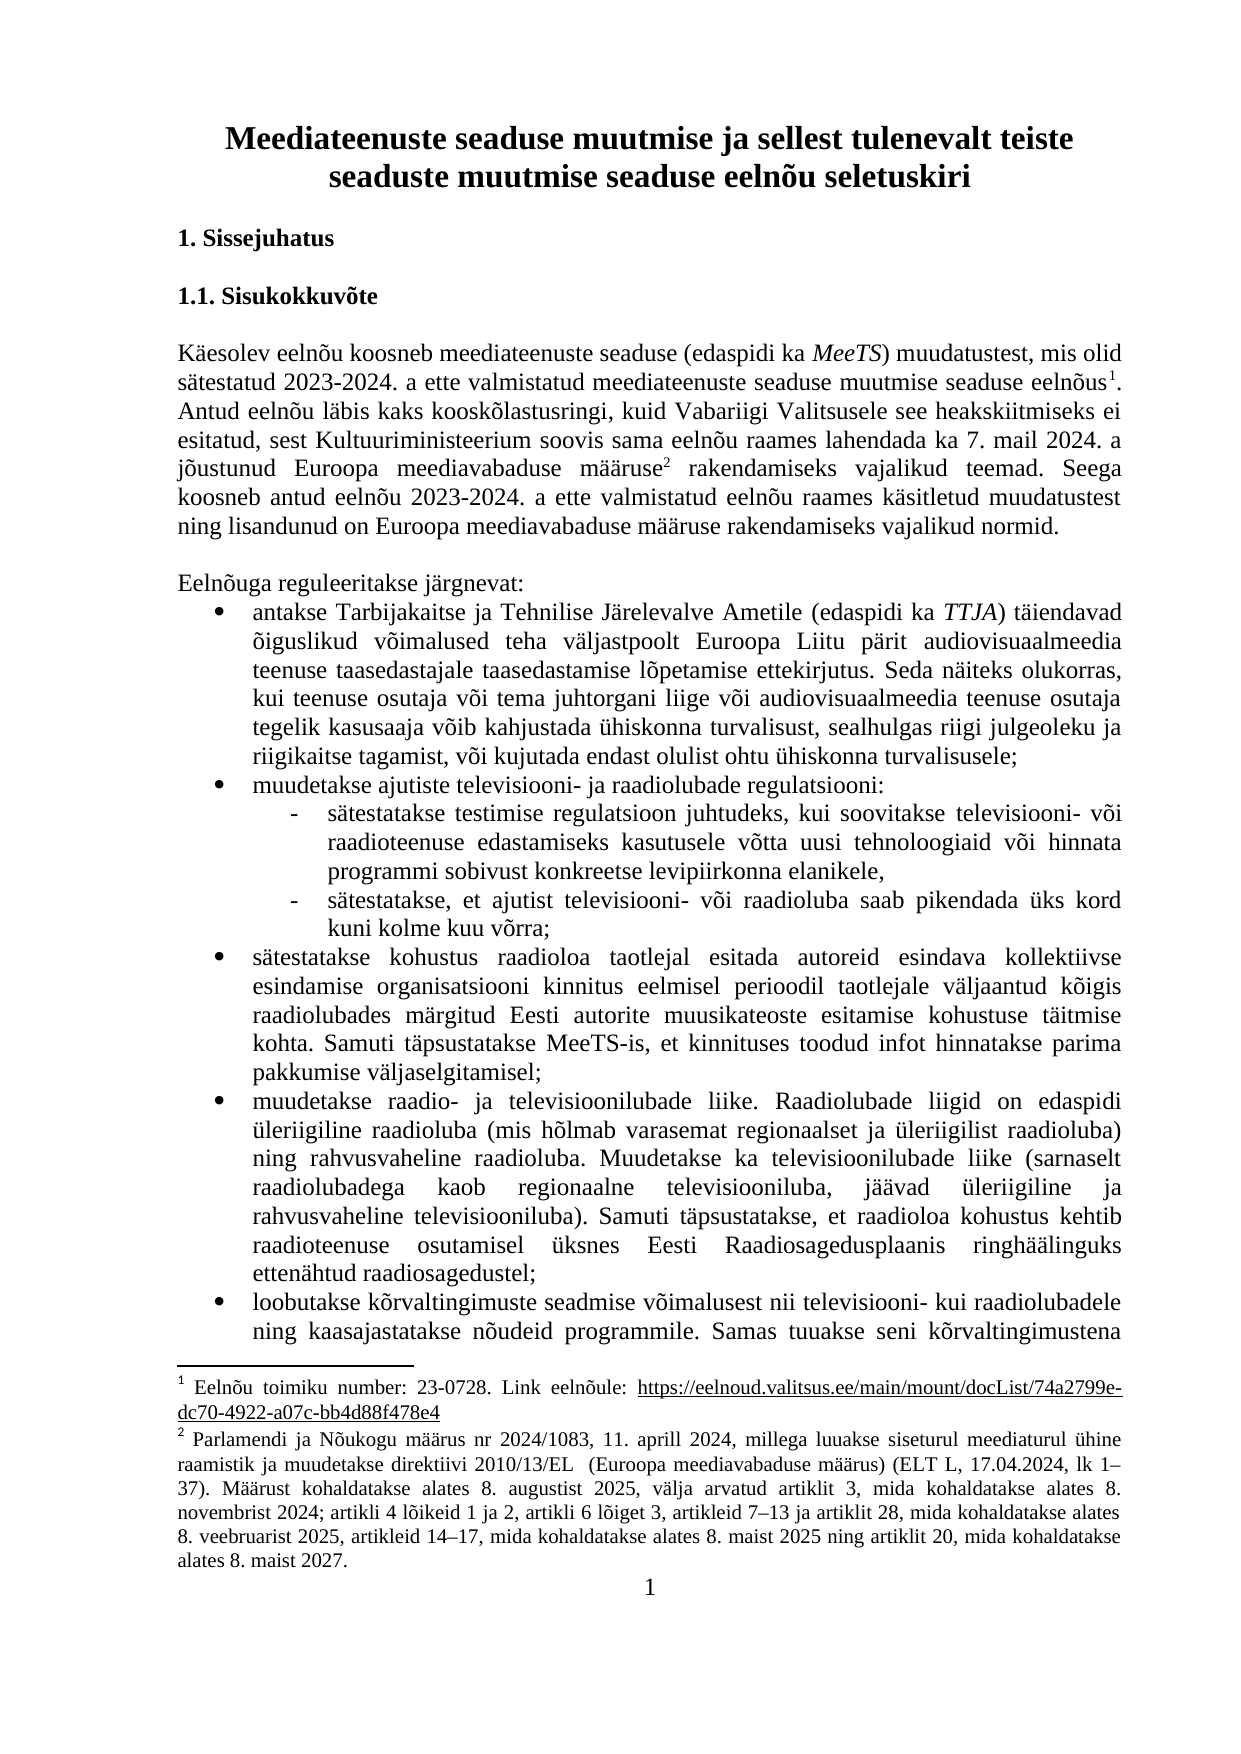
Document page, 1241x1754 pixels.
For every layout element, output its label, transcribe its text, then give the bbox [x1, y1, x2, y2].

list sätestatakse, et ajutist televisiooni- või raadioluba saab pikendada üks kord kuni kolme kuu võrra; [290, 885, 1122, 942]
list antakse Tarbijakaitse ja Tehnilise Järelevalve Ametile (edaspidi ka TTJA) täiendavad õiguslikud võimalused teha väljastpoolt Euroopa Liitu pärit audiovisuaalmeedia teenuse taasedastajale taasedastamise lõpetamise ettekirjutus. Seda näiteks olukorras, kui teenuse osutaja või tema juhtorgani liige või audiovisuaalmeedia teenuse osutaja tegelik kasusaaja võib kahjustada ühiskonna turvalisust, sealhulgas riigi julgeoleku ja riigikaitse tagamist, või kujutada endast olulist ohtu ühiskonna turvalisusele; [215, 597, 1122, 770]
text Meediateenuste seaduse muutmise ja sellest tulenevalt teiste seaduste muutmise seaduse eelnõu seletuskiri [177, 118, 1122, 195]
text 1.1. Sisukokkuvõte [177, 281, 1122, 310]
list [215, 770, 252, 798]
text Eelnõuga reguleeritakse järgnevat: [177, 568, 1122, 597]
text Käesolev eelnõu koosneb meediateenuste seaduse (edaspidi ka MeeTS) muudatustest, mis olid sätestatud 2023-2024. a ette valmistatud meediateenuste seaduse muutmise seaduse eelnõus. Antud eelnõu läbis kaks kooskõlastusringi, kuid Vabariigi Valitsusele see heakskiitmiseks ei esitatud, sest Kultuuriministeerium soovis sama eelnõu raames lahendada ka 7. mail 2024. a jõustunud Euroopa meediavabaduse määruse rakendamiseks vajalikud teemad. Seega koosneb antud eelnõu 2023-2024. a ette valmistatud eelnõu raames käsitletud muudatustest ning lisandunud on Euroopa meediavabaduse määruse rakendamiseks vajalikud normid. [177, 338, 1122, 540]
list sätestatakse kohustus raadioloa taotlejal esitada autoreid esindava kollektiivse esindamise organisatsiooni kinnitus eelmisel perioodil taotlejale väljaantud kõigis raadiolubades märgitud Eesti autorite muusikateoste esitamise kohustuse täitmise kohta. Samuti täpsustatakse MeeTS-is, et kinnituses toodud infot hinnatakse parima pakkumise väljaselgitamisel; [215, 942, 1122, 1086]
list muudetakse raadio- ja televisioonilubade liike. Raadiolubade liigid on edaspidi üleriigiline raadioluba (mis hõlmab varasemat regionaalset ja üleriigilist raadioluba) ning rahvusvaheline raadioluba. Muudetakse ka televisioonilubade liike (sarnaselt raadiolubadega kaob regionaalne televisiooniluba, jäävad üleriigiline ja rahvusvaheline televisiooniluba). Samuti täpsustatakse, et raadioloa kohustus kehtib raadioteenuse osutamisel üksnes Eesti Raadiosagedusplaanis ringhäälinguks ettenähtud raadiosagedustel; [215, 1086, 1122, 1287]
list muudetakse ajutiste televisiooni- ja raadiolubade regulatsiooni: [378, 770, 1122, 798]
text 1. Sissejuhatus [177, 223, 1122, 252]
list sätestatakse testimise regulatsioon juhtudeks, kui soovitakse televisiooni- või raadioteenuse edastamiseks kasutusele võtta uusi tehnoloogiaid või hinnata programmi sobivust konkreetse levipiirkonna elanikele, [290, 798, 1122, 885]
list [215, 1287, 1122, 1345]
